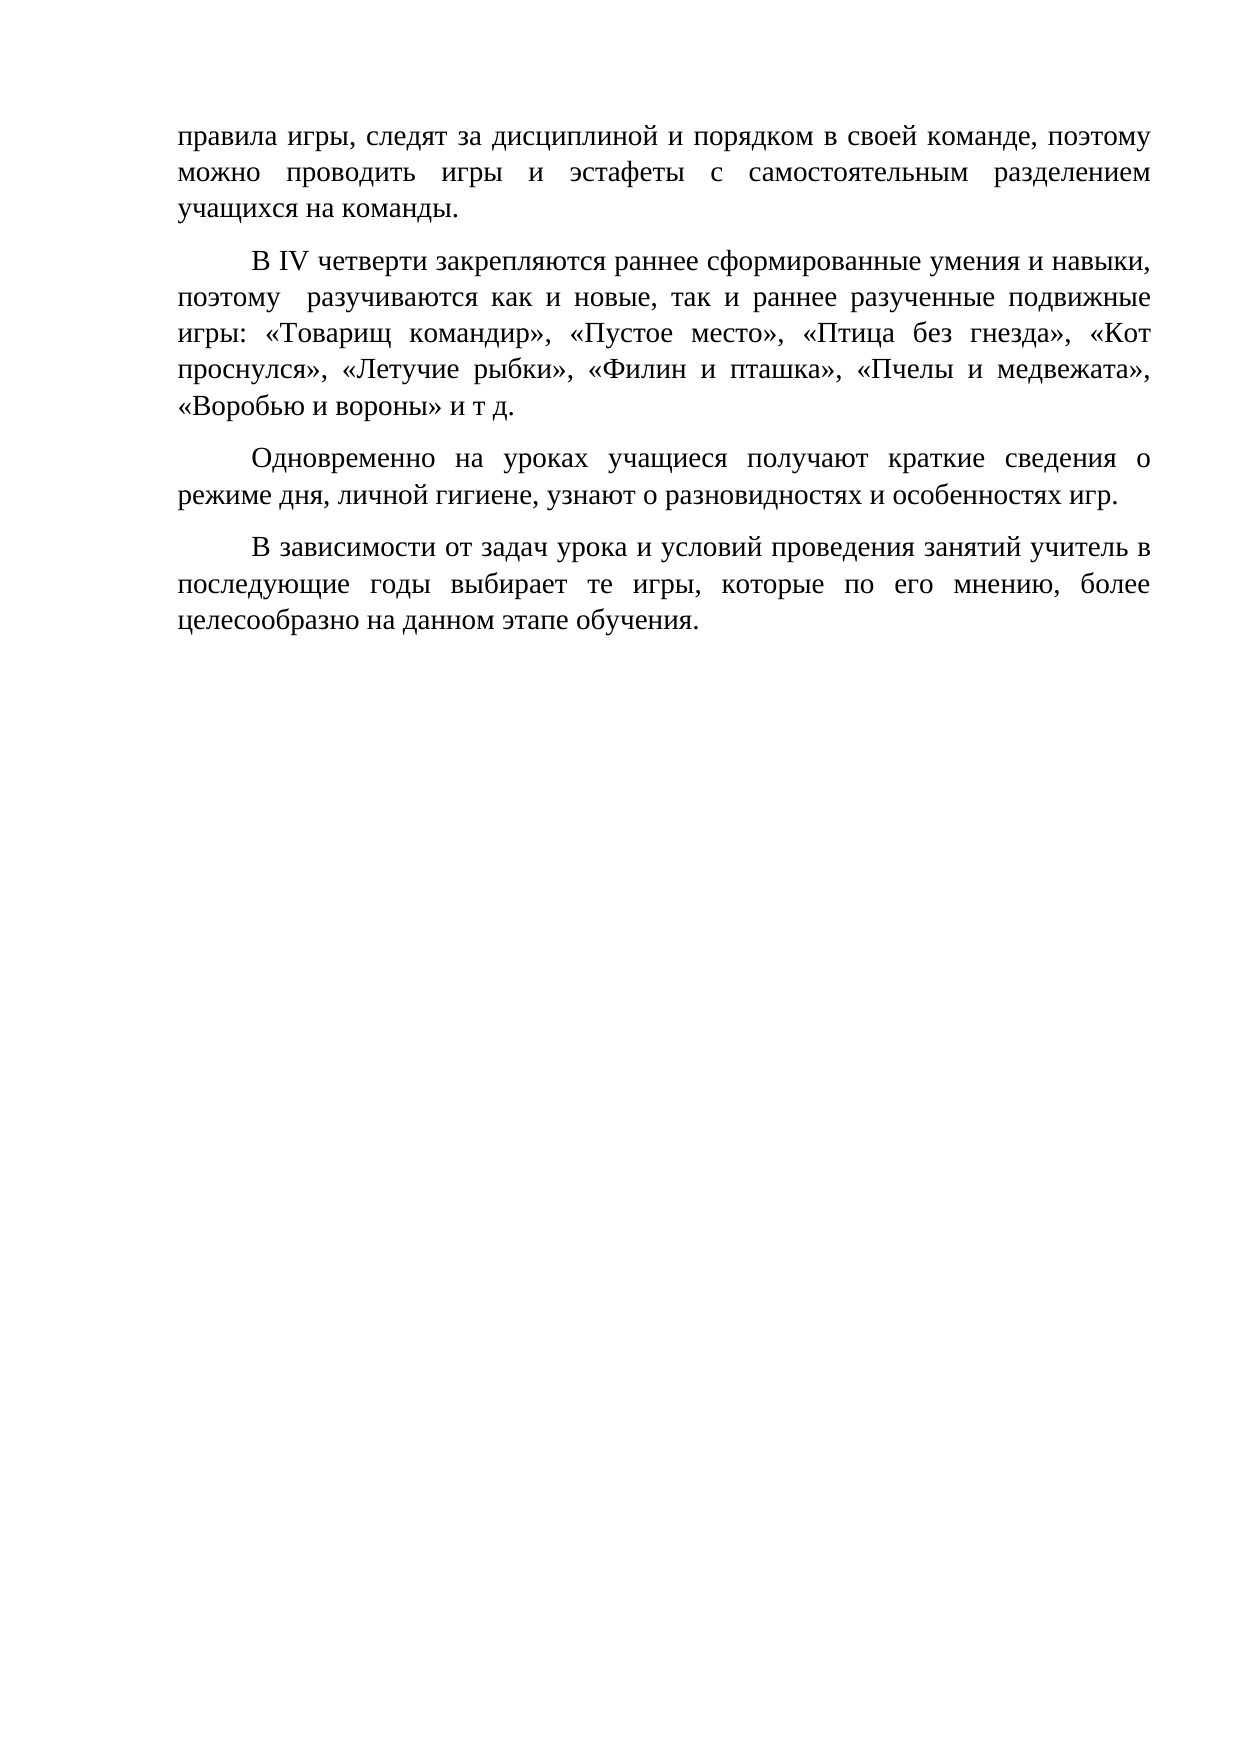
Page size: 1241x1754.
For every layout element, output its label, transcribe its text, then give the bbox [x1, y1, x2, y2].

text В IV четверти закрепляются раннее сформированные умения и навыки, поэтому разучиваются как и новые, так и раннее разученные подвижные игры: «Товарищ командир», «Пустое место», «Птица без гнезда», «Кот проснулся», «Летучие рыбки», «Филин и пташка», «Пчелы и медвежата», «Воробью и вороны» и т д. [177, 243, 1152, 421]
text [177, 118, 1152, 224]
text Одновременно на уроках учащиеся получают краткие сведения о режиме дня, личной гигиене, узнают о разновидностях и особенностях игр. [177, 441, 1152, 510]
text В зависимости от задач урока и условий проведения занятий учитель в последующие годы выбирает те игры, которые по его мнению, более целесообразно на данном этапе обучения. [177, 529, 1152, 635]
